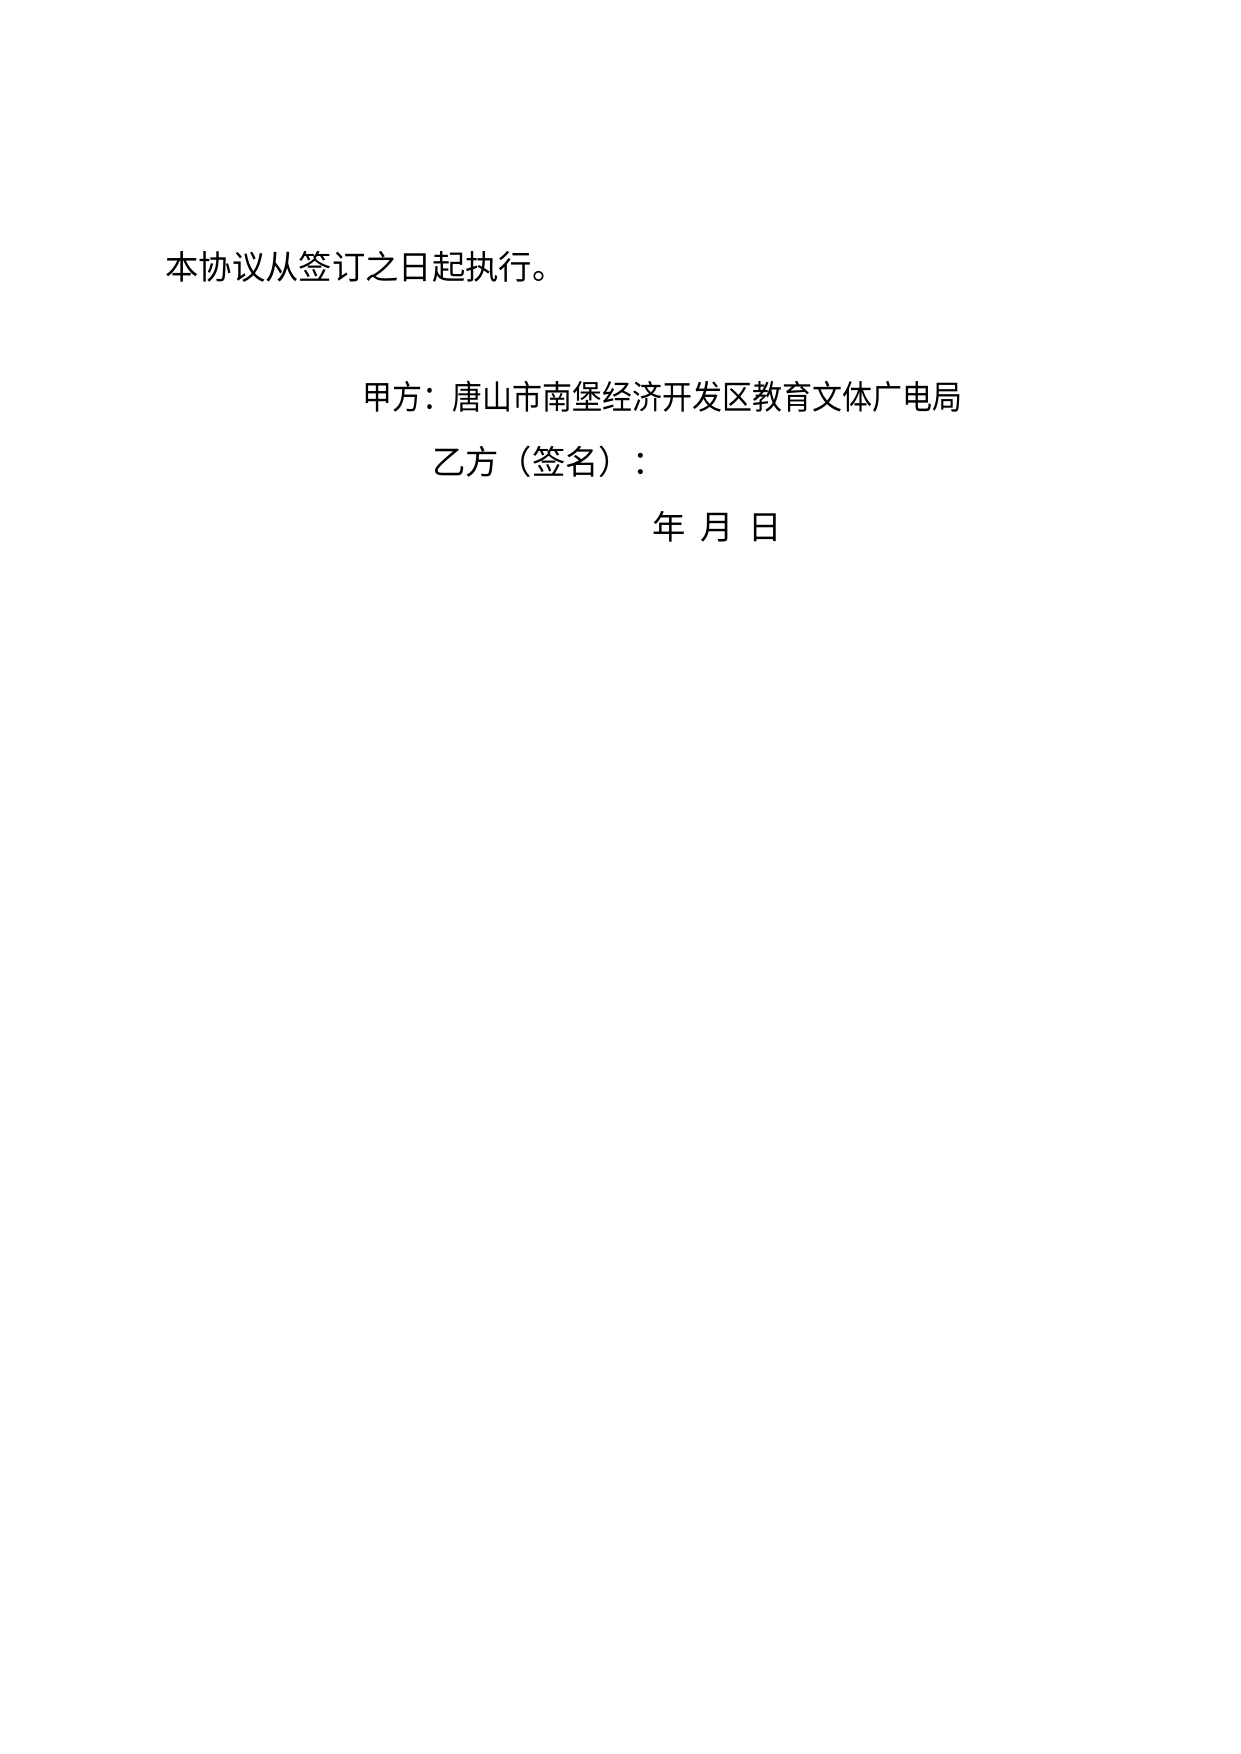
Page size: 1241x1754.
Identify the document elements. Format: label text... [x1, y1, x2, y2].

text 年 月 日 [165, 493, 1087, 558]
text 甲方：唐山市南堡经济开发区教育文体广电局 [165, 363, 1021, 428]
text 乙方（签名）： [165, 428, 1087, 493]
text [165, 233, 1087, 298]
